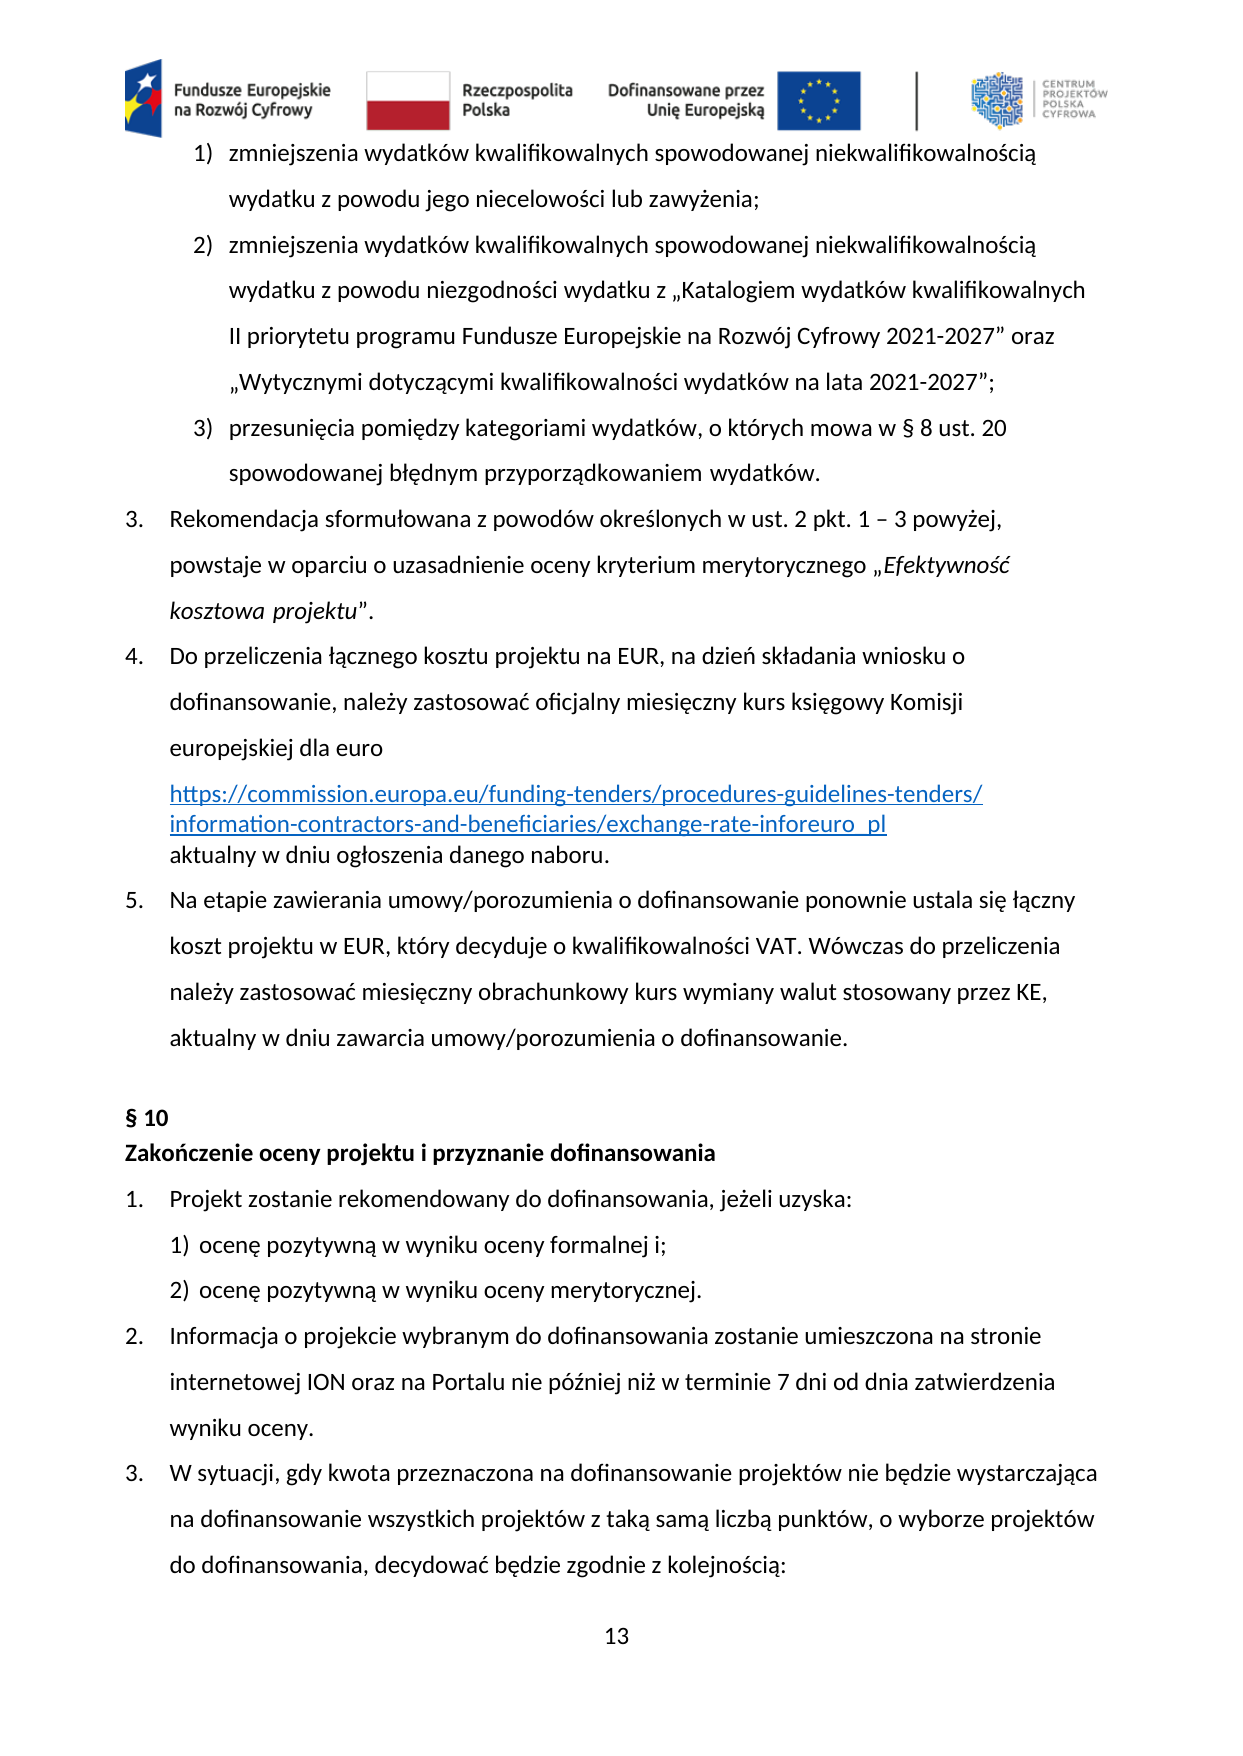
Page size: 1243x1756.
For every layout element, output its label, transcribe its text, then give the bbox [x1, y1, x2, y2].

list Na etapie zawierania umowy/porozumienia o dofinansowanie ponownie ustala się łączny koszt projektu w EUR, który decyduje o kwalifikowalności VAT. Wówczas do przeliczenia należy zastosować miesięczny obrachunkowy kurs wymiany walut stosowany przez KE, aktualny w dniu zawarcia umowy/porozumienia o dofinansowanie. [125, 884, 1089, 1052]
list Do przeliczenia łącznego kosztu projektu na EUR, na dzień składania wniosku o dofinansowanie, należy zastosować oficjalny miesięczny kurs księgowy Komisji europejskiej dla euro [125, 641, 1089, 762]
list ocenę pozytywną w wyniku oceny merytorycznej. [169, 1274, 1107, 1305]
list Informacja o projekcie wybranym do dofinansowania zostanie umieszczona na stronie internetowej ION oraz na Portalu nie później niż w terminie 7 dni od dnia zatwierdzenia wyniku oceny. [125, 1320, 1107, 1442]
list zmniejszenia wydatków kwalifikowalnych spowodowanej niekwalifikowalnością wydatku z powodu niezgodności wydatku z „Katalogiem wydatków kwalifikowalnych II priorytetu programu Fundusze Europejskie na Rozwój Cyfrowy 2021-2027” oraz „Wytycznymi dotyczącymi kwalifikowalności wydatków na lata 2021-2027”; [193, 229, 1089, 397]
subtitle § 10 [125, 1102, 1107, 1133]
list W sytuacji, gdy kwota przeznaczona na dofinansowanie projektów nie będzie wystarczająca na dofinansowanie wszystkich projektów z taką samą liczbą punktów, o wyborze projektów do dofinansowania, decydować będzie zgodnie z kolejnością: [125, 1457, 1107, 1579]
list aktualny w dniu ogłoszenia danego naboru. [169, 839, 1107, 869]
picture [125, 59, 1108, 138]
list ocenę pozytywną w wyniku oceny formalnej i; [169, 1229, 1107, 1259]
list https://commission.europa.eu/funding-tenders/procedures-guidelines-tenders/information-contractors-and-beneficiaries/exchange-rate-inforeuro_pl [169, 778, 1107, 839]
list zmniejszenia wydatków kwalifikowalnych spowodowanej niekwalifikowalnością wydatku z powodu jego niecelowości lub zawyżenia; [193, 138, 1089, 214]
list Rekomendacja sformułowana z powodów określonych w ust. 2 pkt. 1 – 3 powyżej, powstaje w oparciu o uzasadnienie oceny kryterium merytorycznego „Efektywność kosztowa projektu”. [125, 503, 1089, 625]
text Zakończenie oceny projektu i przyznanie dofinansowania [125, 1137, 1107, 1168]
list przesunięcia pomiędzy kategoriami wydatków, o których mowa w § 8 ust. 20 spowodowanej błędnym przyporządkowaniem wydatków. [193, 412, 1089, 488]
list Projekt zostanie rekomendowany do dofinansowania, jeżeli uzyska: [125, 1183, 1107, 1214]
